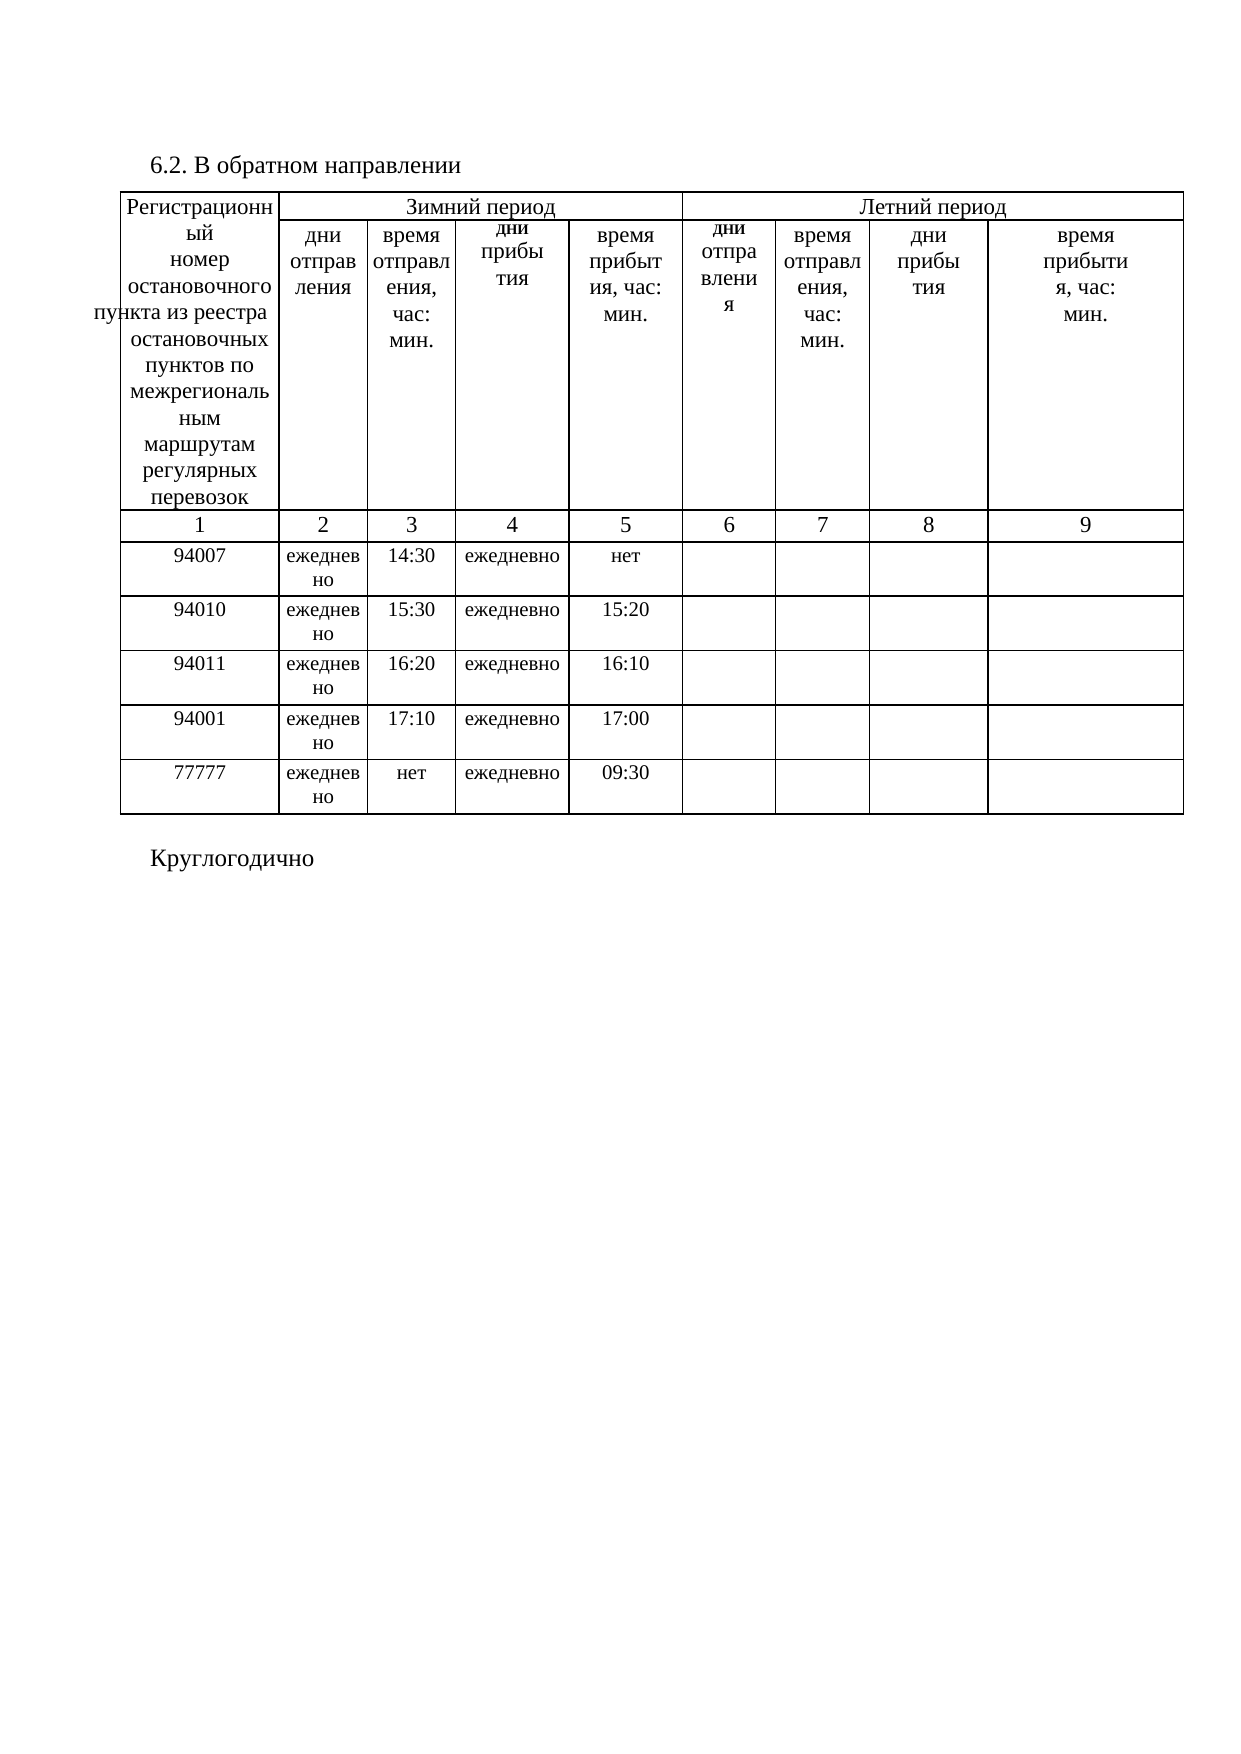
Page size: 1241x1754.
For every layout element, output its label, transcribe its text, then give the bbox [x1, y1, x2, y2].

table_cell [776, 543, 869, 595]
table_cell ДНИ прибы тия [456, 221, 568, 509]
table_cell [683, 706, 775, 758]
table_cell [870, 543, 987, 595]
table_cell [870, 760, 987, 813]
table_cell 77777 [121, 760, 278, 813]
table_cell [683, 760, 775, 813]
table_header Летний период [683, 193, 1183, 219]
table_cell дни отправ ления [280, 221, 367, 509]
table_cell [989, 651, 1183, 704]
table_cell 3 [368, 511, 455, 541]
table_cell [989, 597, 1183, 650]
table_cell [776, 597, 869, 650]
table_cell [989, 706, 1183, 758]
table_cell [870, 706, 987, 758]
table_cell [870, 597, 987, 650]
table_cell дни прибы тия [870, 221, 987, 509]
text Круглогодично [150, 843, 1090, 872]
table_cell ежедневно [456, 597, 568, 650]
table_cell ежедневно [280, 543, 367, 595]
table_cell время прибыт ия, час: мин. [570, 221, 682, 509]
table_cell 15:20 [570, 597, 682, 650]
table_cell 17:00 [570, 706, 682, 758]
table_cell время отправл ения, час: мин. [776, 221, 869, 509]
table_cell 94001 [121, 706, 278, 758]
table_cell 1 [121, 511, 278, 541]
table_cell ежедневно [280, 760, 367, 813]
text 6.2. В обратном направлении [150, 150, 1090, 179]
table_cell 16:20 [368, 651, 455, 704]
table_cell 6 [683, 511, 775, 541]
table_cell ежедневно [280, 706, 367, 758]
table_cell 94011 [121, 651, 278, 704]
table_cell [683, 651, 775, 704]
table_cell ежедневно [456, 651, 568, 704]
table_cell нет [368, 760, 455, 813]
table_cell 16:10 [570, 651, 682, 704]
table_cell 7 [776, 511, 869, 541]
table_cell 5 [570, 511, 682, 541]
table_cell ежедневно [456, 706, 568, 758]
table_cell [989, 760, 1183, 813]
table_cell ежедневно [280, 597, 367, 650]
table_header Зимний период [280, 193, 682, 219]
table_cell 17:10 [368, 706, 455, 758]
table_cell [683, 543, 775, 595]
table_cell ежедневно [456, 760, 568, 813]
table_cell ДНИ отпра влени я [683, 221, 775, 509]
table_cell [870, 651, 987, 704]
table_cell [776, 760, 869, 813]
table_cell 8 [870, 511, 987, 541]
table_header Регистрационный номер остановочного пункта из реестра остановочных пунктов по межрегиональным маршрутам регулярных перевозок [121, 193, 278, 509]
table_cell время прибыти я, час: мин. [989, 221, 1183, 509]
table_cell 94010 [121, 597, 278, 650]
table_cell [683, 597, 775, 650]
table_cell 4 [456, 511, 568, 541]
table_cell 14:30 [368, 543, 455, 595]
table_cell [989, 543, 1183, 595]
table_cell время отправл ения, час: мин. [368, 221, 455, 509]
table_cell [776, 651, 869, 704]
table_cell 15:30 [368, 597, 455, 650]
table_cell 09:30 [570, 760, 682, 813]
table_cell ежедневно [280, 651, 367, 704]
table_cell нет [570, 543, 682, 595]
table_cell [776, 706, 869, 758]
table_cell 94007 [121, 543, 278, 595]
table_cell ежедневно [456, 543, 568, 595]
table_cell 9 [989, 511, 1183, 541]
table_cell 2 [280, 511, 367, 541]
